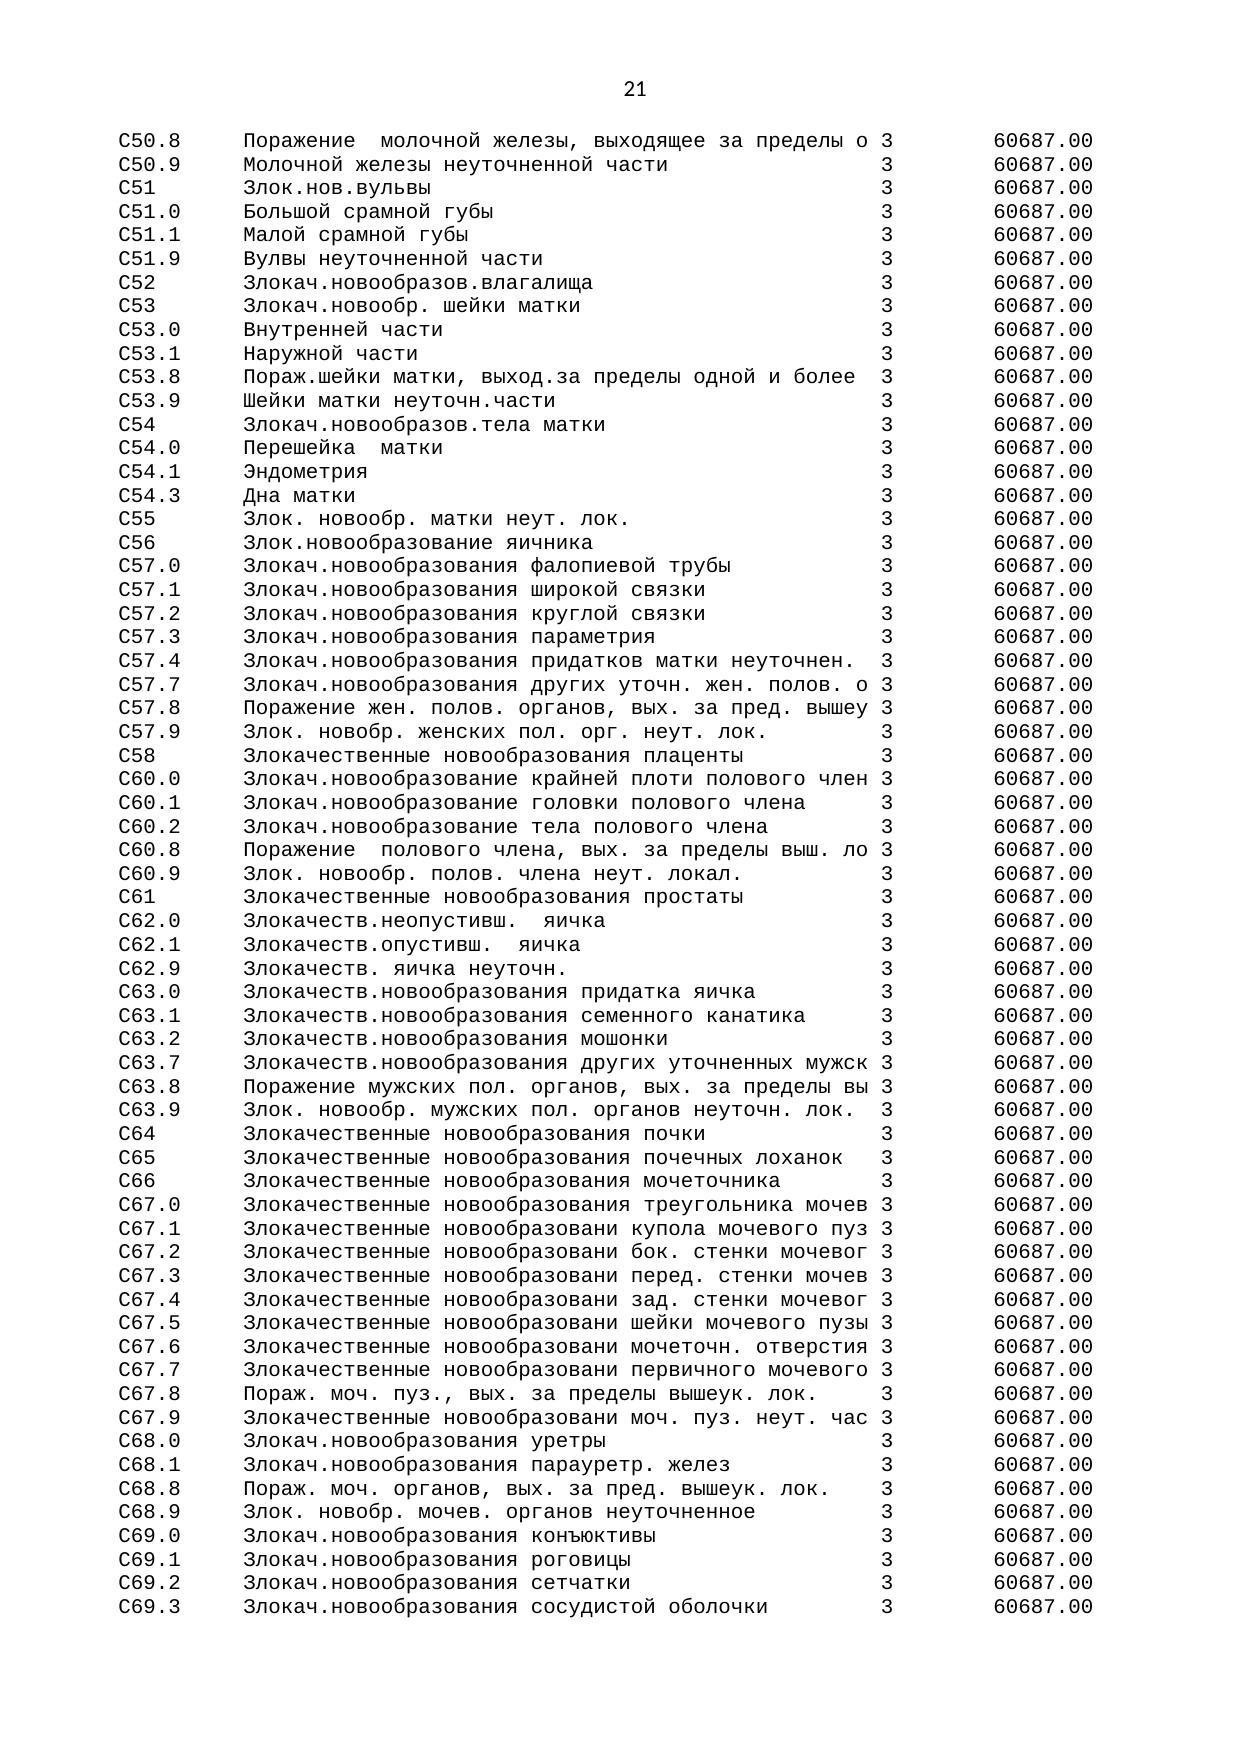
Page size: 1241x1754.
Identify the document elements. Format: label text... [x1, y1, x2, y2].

text C53 Злокач.новообр. шейки матки 3 60687.00 [118, 295, 1152, 319]
text C65 Злокачественные новообразования почечных лоханок 3 60687.00 [118, 1147, 1152, 1170]
text C60.0 Злокач.новообразование крайней плоти полового член 3 60687.00 [118, 768, 1152, 792]
text C57.0 Злокач.новообразования фалопиевой трубы 3 60687.00 [118, 556, 1152, 579]
text C66 Злокачественные новообразования мочеточника 3 60687.00 [118, 1170, 1152, 1194]
text C60.9 Злок. новообр. полов. члена неут. локал. 3 60687.00 [118, 863, 1152, 887]
text C51.0 Большой срамной губы 3 60687.00 [118, 201, 1152, 224]
text C60.2 Злокач.новообразование тела полового члена 3 60687.00 [118, 816, 1152, 839]
text C57.7 Злокач.новообразования других уточн. жен. полов. о 3 60687.00 [118, 674, 1152, 697]
text C69.1 Злокач.новообразования роговицы 3 60687.00 [118, 1549, 1152, 1572]
text C51.9 Вулвы неуточненной части 3 60687.00 [118, 248, 1152, 272]
text C57.8 Поражение жен. полов. органов, вых. за пред. вышеу 3 60687.00 [118, 697, 1152, 721]
text C67.3 Злокачественные новообразовани перед. стенки мочев 3 60687.00 [118, 1265, 1152, 1288]
text C57.9 Злок. новобр. женских пол. орг. неут. лок. 3 60687.00 [118, 721, 1152, 745]
text C67.7 Злокачественные новообразовани первичного мочевого 3 60687.00 [118, 1359, 1152, 1383]
text C67.5 Злокачественные новообразовани шейки мочевого пузы 3 60687.00 [118, 1312, 1152, 1336]
text C63.7 Злокачеств.новообразования других уточненных мужск 3 60687.00 [118, 1052, 1152, 1076]
text C55 Злок. новообр. матки неут. лок. 3 60687.00 [118, 508, 1152, 532]
text C60.1 Злокач.новообразование головки полового члена 3 60687.00 [118, 792, 1152, 816]
text C68.9 Злок. новобр. мочев. органов неуточненное 3 60687.00 [118, 1501, 1152, 1525]
text C58 Злокачественные новообразования плаценты 3 60687.00 [118, 745, 1152, 768]
text C67.9 Злокачественные новообразовани моч. пуз. неут. час 3 60687.00 [118, 1407, 1152, 1430]
text C62.9 Злокачеств. яичка неуточн. 3 60687.00 [118, 957, 1152, 981]
text C68.0 Злокач.новообразования уретры 3 60687.00 [118, 1430, 1152, 1454]
text C50.8 Поражение молочной железы, выходящее за пределы о 3 60687.00 [118, 130, 1152, 153]
text C53.9 Шейки матки неуточн.части 3 60687.00 [118, 390, 1152, 414]
text C63.0 Злокачеств.новообразования придатка яичка 3 60687.00 [118, 981, 1152, 1005]
text C56 Злок.новообразование яичника 3 60687.00 [118, 532, 1152, 556]
text C54 Злокач.новообразов.тела матки 3 60687.00 [118, 414, 1152, 437]
text C57.2 Злокач.новообразования круглой связки 3 60687.00 [118, 603, 1152, 626]
text C62.1 Злокачеств.опустивш. яичка 3 60687.00 [118, 934, 1152, 957]
text C67.8 Пораж. моч. пуз., вых. за пределы вышеук. лок. 3 60687.00 [118, 1383, 1152, 1407]
text C51.1 Малой срамной губы 3 60687.00 [118, 224, 1152, 248]
text C67.6 Злокачественные новообразовани мочеточн. отверстия 3 60687.00 [118, 1336, 1152, 1359]
text C50.9 Молочной железы неуточненной части 3 60687.00 [118, 153, 1152, 177]
text C53.8 Пораж.шейки матки, выход.за пределы одной и более 3 60687.00 [118, 366, 1152, 390]
text C62.0 Злокачеств.неопустивш. яичка 3 60687.00 [118, 910, 1152, 934]
text C67.0 Злокачественные новообразования треугольника мочев 3 60687.00 [118, 1194, 1152, 1218]
text C51 Злок.нов.вульвы 3 60687.00 [118, 177, 1152, 201]
text C69.3 Злокач.новообразования сосудистой оболочки 3 60687.00 [118, 1596, 1152, 1619]
text C57.1 Злокач.новообразования широкой связки 3 60687.00 [118, 579, 1152, 603]
text C54.0 Перешейка матки 3 60687.00 [118, 437, 1152, 461]
text C57.4 Злокач.новообразования придатков матки неуточнен. 3 60687.00 [118, 650, 1152, 674]
text C63.8 Поражение мужских пол. органов, вых. за пределы вы 3 60687.00 [118, 1076, 1152, 1099]
text C63.2 Злокачеств.новообразования мошонки 3 60687.00 [118, 1028, 1152, 1052]
text C52 Злокач.новообразов.влагалища 3 60687.00 [118, 272, 1152, 295]
text C69.2 Злокач.новообразования сетчатки 3 60687.00 [118, 1572, 1152, 1596]
text C68.8 Пораж. моч. органов, вых. за пред. вышеук. лок. 3 60687.00 [118, 1478, 1152, 1501]
text C53.0 Внутренней части 3 60687.00 [118, 319, 1152, 343]
text C64 Злокачественные новообразования почки 3 60687.00 [118, 1123, 1152, 1147]
text C67.2 Злокачественные новообразовани бок. стенки мочевог 3 60687.00 [118, 1241, 1152, 1265]
text C63.1 Злокачеств.новообразования семенного канатика 3 60687.00 [118, 1005, 1152, 1028]
text C67.4 Злокачественные новообразовани зад. стенки мочевог 3 60687.00 [118, 1288, 1152, 1312]
text C68.1 Злокач.новообразования парауретр. желез 3 60687.00 [118, 1454, 1152, 1478]
text C57.3 Злокач.новообразования параметрия 3 60687.00 [118, 626, 1152, 650]
text C63.9 Злок. новообр. мужских пол. органов неуточн. лок. 3 60687.00 [118, 1099, 1152, 1123]
text C54.1 Эндометрия 3 60687.00 [118, 461, 1152, 484]
text C69.0 Злокач.новообразования конъюктивы 3 60687.00 [118, 1525, 1152, 1549]
text C67.1 Злокачественные новообразовани купола мочевого пуз 3 60687.00 [118, 1218, 1152, 1241]
text C53.1 Наружной части 3 60687.00 [118, 343, 1152, 366]
text C60.8 Поражение полового члена, вых. за пределы выш. ло 3 60687.00 [118, 839, 1152, 863]
text C61 Злокачественные новообразования простаты 3 60687.00 [118, 887, 1152, 910]
text C54.3 Дна матки 3 60687.00 [118, 484, 1152, 508]
